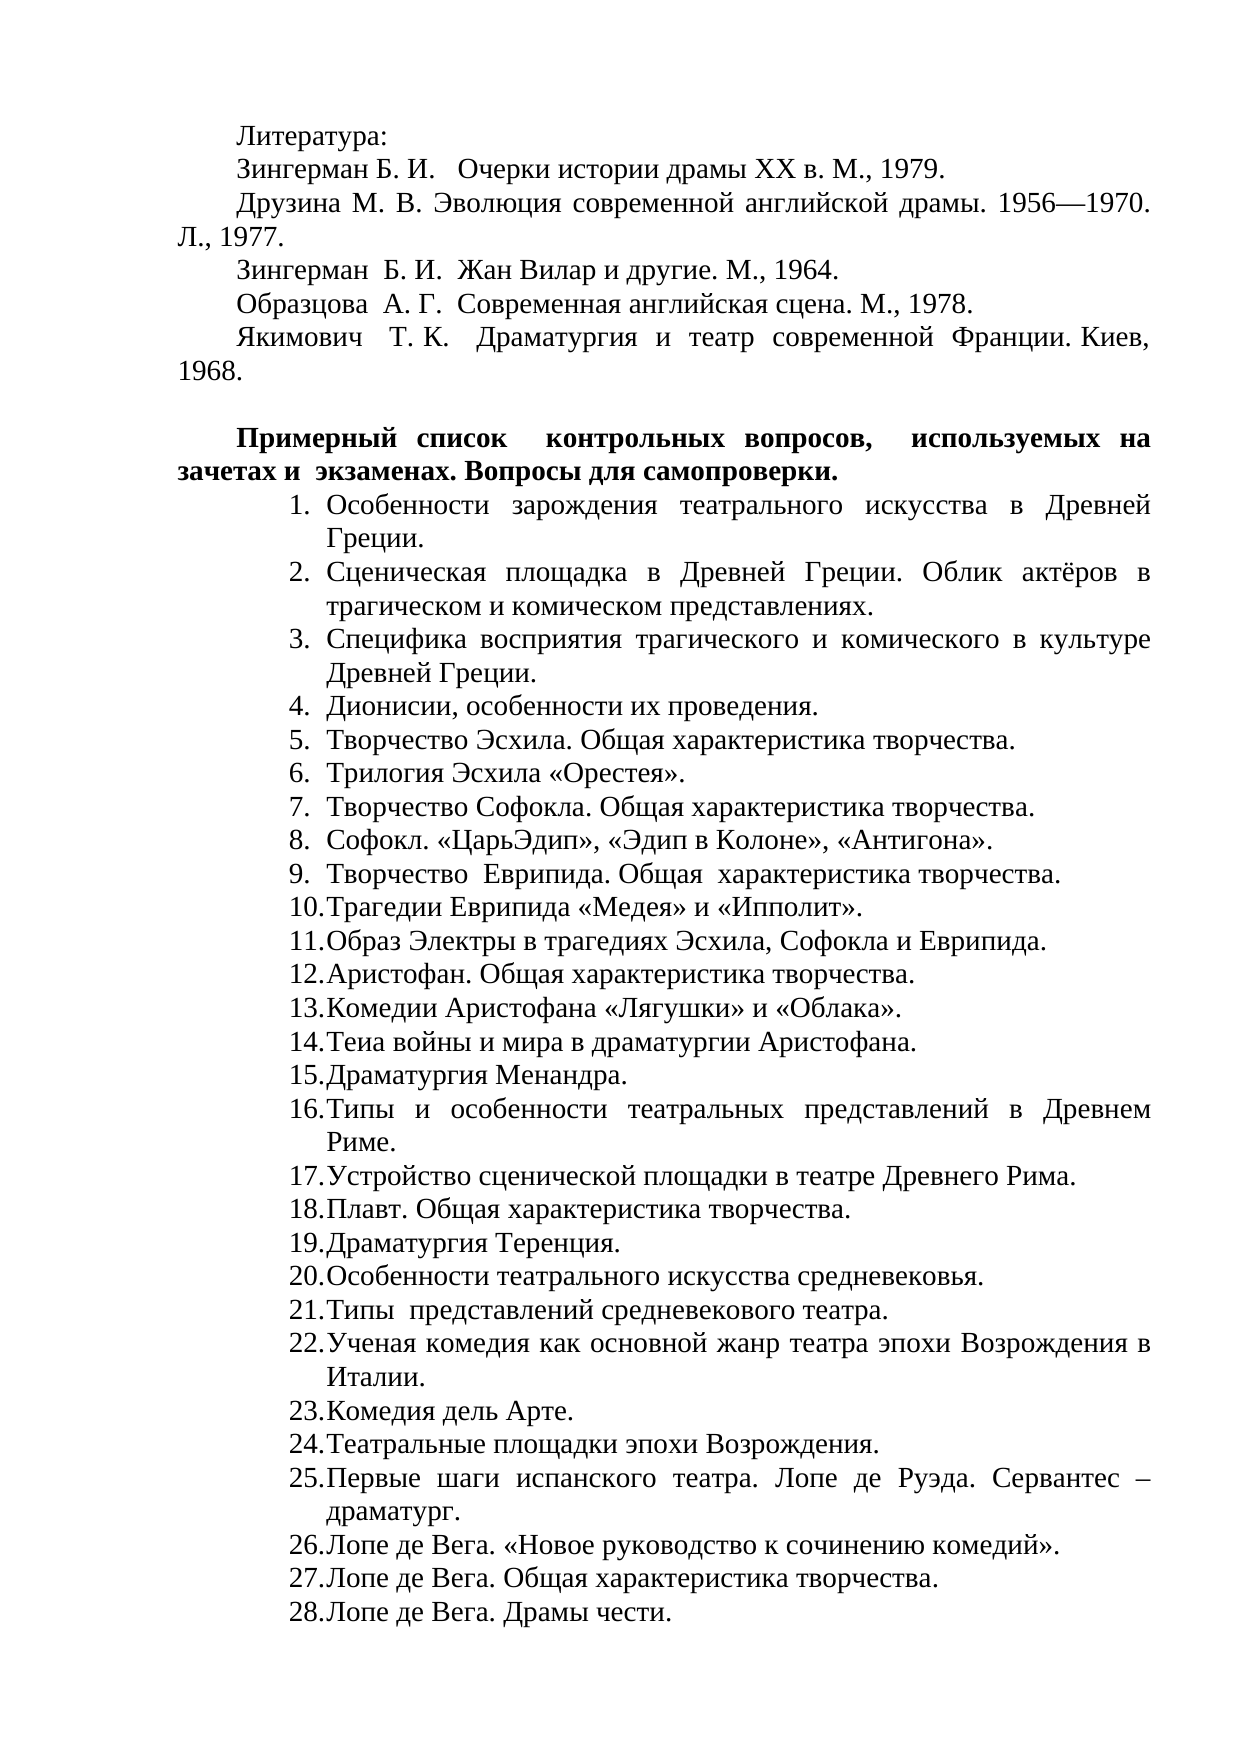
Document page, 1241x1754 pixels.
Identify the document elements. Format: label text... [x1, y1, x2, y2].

list Типы и особенности театральных представлений в Древнем Риме. [288, 1091, 1152, 1158]
list Дионисии, особенности их проведения. [288, 688, 1152, 722]
list Особенности театрального искусства средневековья. [288, 1258, 1152, 1292]
list Лопе де Вега. Общая характеристика творчества. [288, 1560, 1152, 1594]
text Зингерман Б. И. Жан Вилар и другие. М., 1964. [177, 252, 1152, 286]
list Первые шаги испанского театра. Лопе де Руэда. Сервантес – драматург. [288, 1460, 1152, 1527]
list Теиа войны и мира в драматургии Аристофана. [288, 1024, 1152, 1057]
text Образцова А. Г. Современная английская сцена. М., 1978. [177, 286, 1152, 319]
list Комедия дель Арте. [288, 1393, 1152, 1426]
list Театральные площадки эпохи Возрождения. [288, 1426, 1152, 1460]
list Особенности зарождения театрального искусства в Древней Греции. [288, 487, 1152, 554]
text Примерный список контрольных вопросов, используемых на зачетах и экзаменах. Вопросы для самопроверки. [177, 420, 1152, 487]
list Устройство сценической площадки в театре Древнего Рима. [288, 1158, 1152, 1191]
list Трилогия Эсхила «Орестея». [288, 755, 1152, 789]
list Драматургия Менандра. [288, 1057, 1152, 1091]
list Лопе де Вега. Драмы чести. [288, 1594, 1152, 1627]
list Типы представлений средневекового театра. [288, 1292, 1152, 1326]
text Якимович Т. К. Драматургия и театр современной Франции. Киев, 1968. [177, 319, 1152, 386]
list Софокл. «ЦарьЭдип», «Эдип в Колоне», «Антигона». [288, 822, 1152, 856]
list Трагедии Еврипида «Медея» и «Ипполит». [288, 889, 1152, 923]
text Зингерман Б. И. Очерки истории драмы XX в. М., 1979. [177, 152, 1152, 185]
list Ученая комедия как основной жанр театра эпохи Возрождения в Италии. [288, 1326, 1152, 1393]
list Творчество Эсхила. Общая характеристика творчества. [288, 722, 1152, 755]
list Сценическая площадка в Древней Греции. Облик актёров в трагическом и комическом представлениях. [288, 554, 1152, 621]
list Плавт. Общая характеристика творчества. [288, 1191, 1152, 1225]
list Лопе де Вега. «Новое руководство к сочинению комедий». [288, 1527, 1152, 1560]
text Литература: [177, 118, 1152, 152]
list Аристофан. Общая характеристика творчества. [288, 957, 1152, 990]
text Друзина М. В. Эволюция современной английской драмы. 1956—1970. Л., 1977. [177, 185, 1152, 252]
list Специфика восприятия трагического и комического в культуре Древней Греции. [288, 621, 1152, 688]
list Творчество Софокла. Общая характеристика творчества. [288, 789, 1152, 822]
list Творчество Еврипида. Общая характеристика творчества. [288, 856, 1152, 889]
list Образ Электры в трагедиях Эсхила, Софокла и Еврипида. [288, 923, 1152, 957]
list Драматургия Теренция. [288, 1225, 1152, 1258]
list Комедии Аристофана «Лягушки» и «Облака». [288, 990, 1152, 1024]
